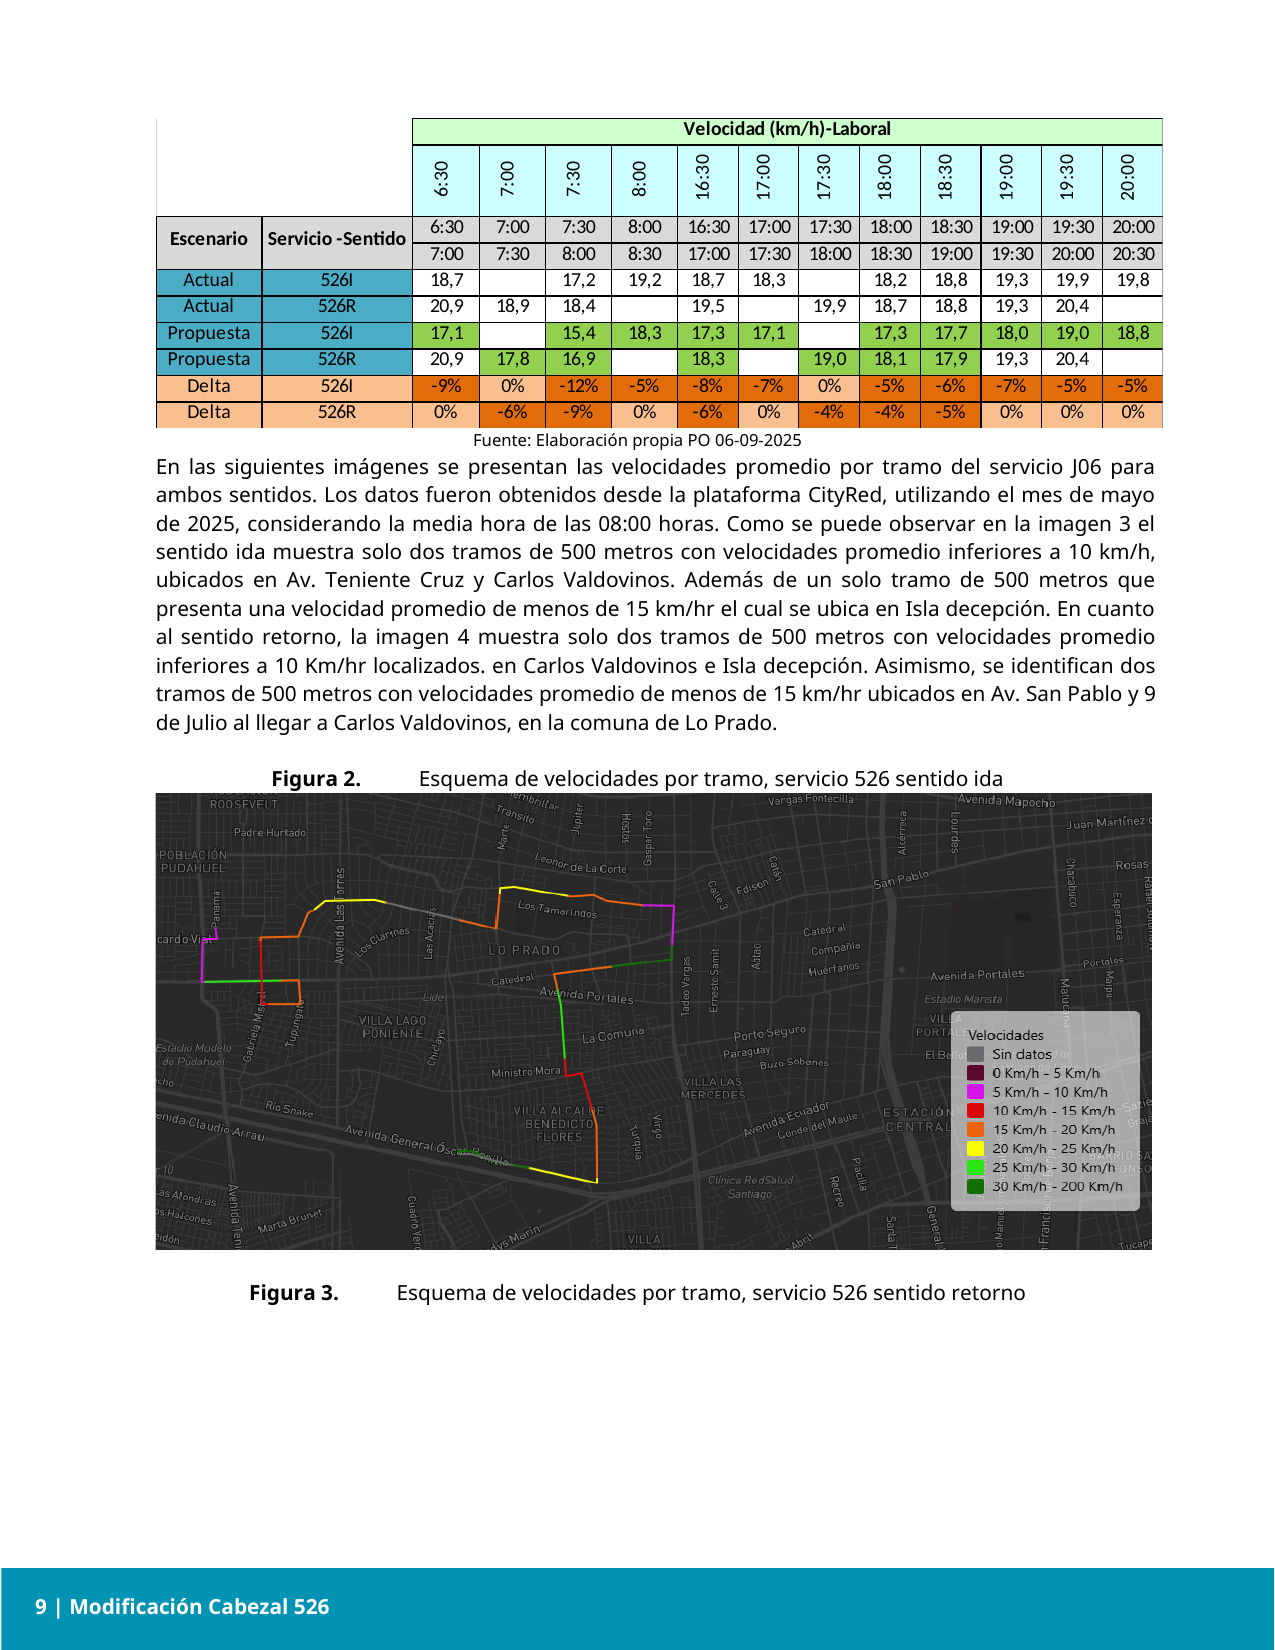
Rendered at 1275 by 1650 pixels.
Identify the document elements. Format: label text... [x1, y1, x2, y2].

text Fuente: Elaboración propia PO 06-09-2025 [118, 429, 1157, 452]
picture [155, 793, 1152, 1250]
list Esquema de velocidades por tramo, servicio 526 sentido ida [118, 764, 1157, 793]
list En las siguientes imágenes se presentan las velocidades promedio por tramo del servicio J06 para ambos sentidos. Los datos fueron obtenidos desde la plataforma CityRed, utilizando el mes de mayo de 2025, considerando la media hora de las 08:00 horas. Como se puede observar en la imagen 3 el sentido ida muestra solo dos tramos de 500 metros con velocidades promedio inferiores a 10 km/h, ubicados en Av. Teniente Cruz y Carlos Valdovinos. Además de un solo tramo de 500 metros que presenta una velocidad promedio de menos de 15 km/hr el cual se ubica en Isla decepción. En cuanto al sentido retorno, la imagen 4 muestra solo dos tramos de 500 metros con velocidades promedio inferiores a 10 Km/hr localizados. en Carlos Valdovinos e Isla decepción. Asimismo, se identifican dos tramos de 500 metros con velocidades promedio de menos de 15 km/hr ubicados en Av. San Pablo y 9 de Julio al llegar a Carlos Valdovinos, en la comuna de Lo Prado. [156, 452, 1157, 736]
list Esquema de velocidades por tramo, servicio 526 sentido retorno [118, 1278, 1157, 1307]
